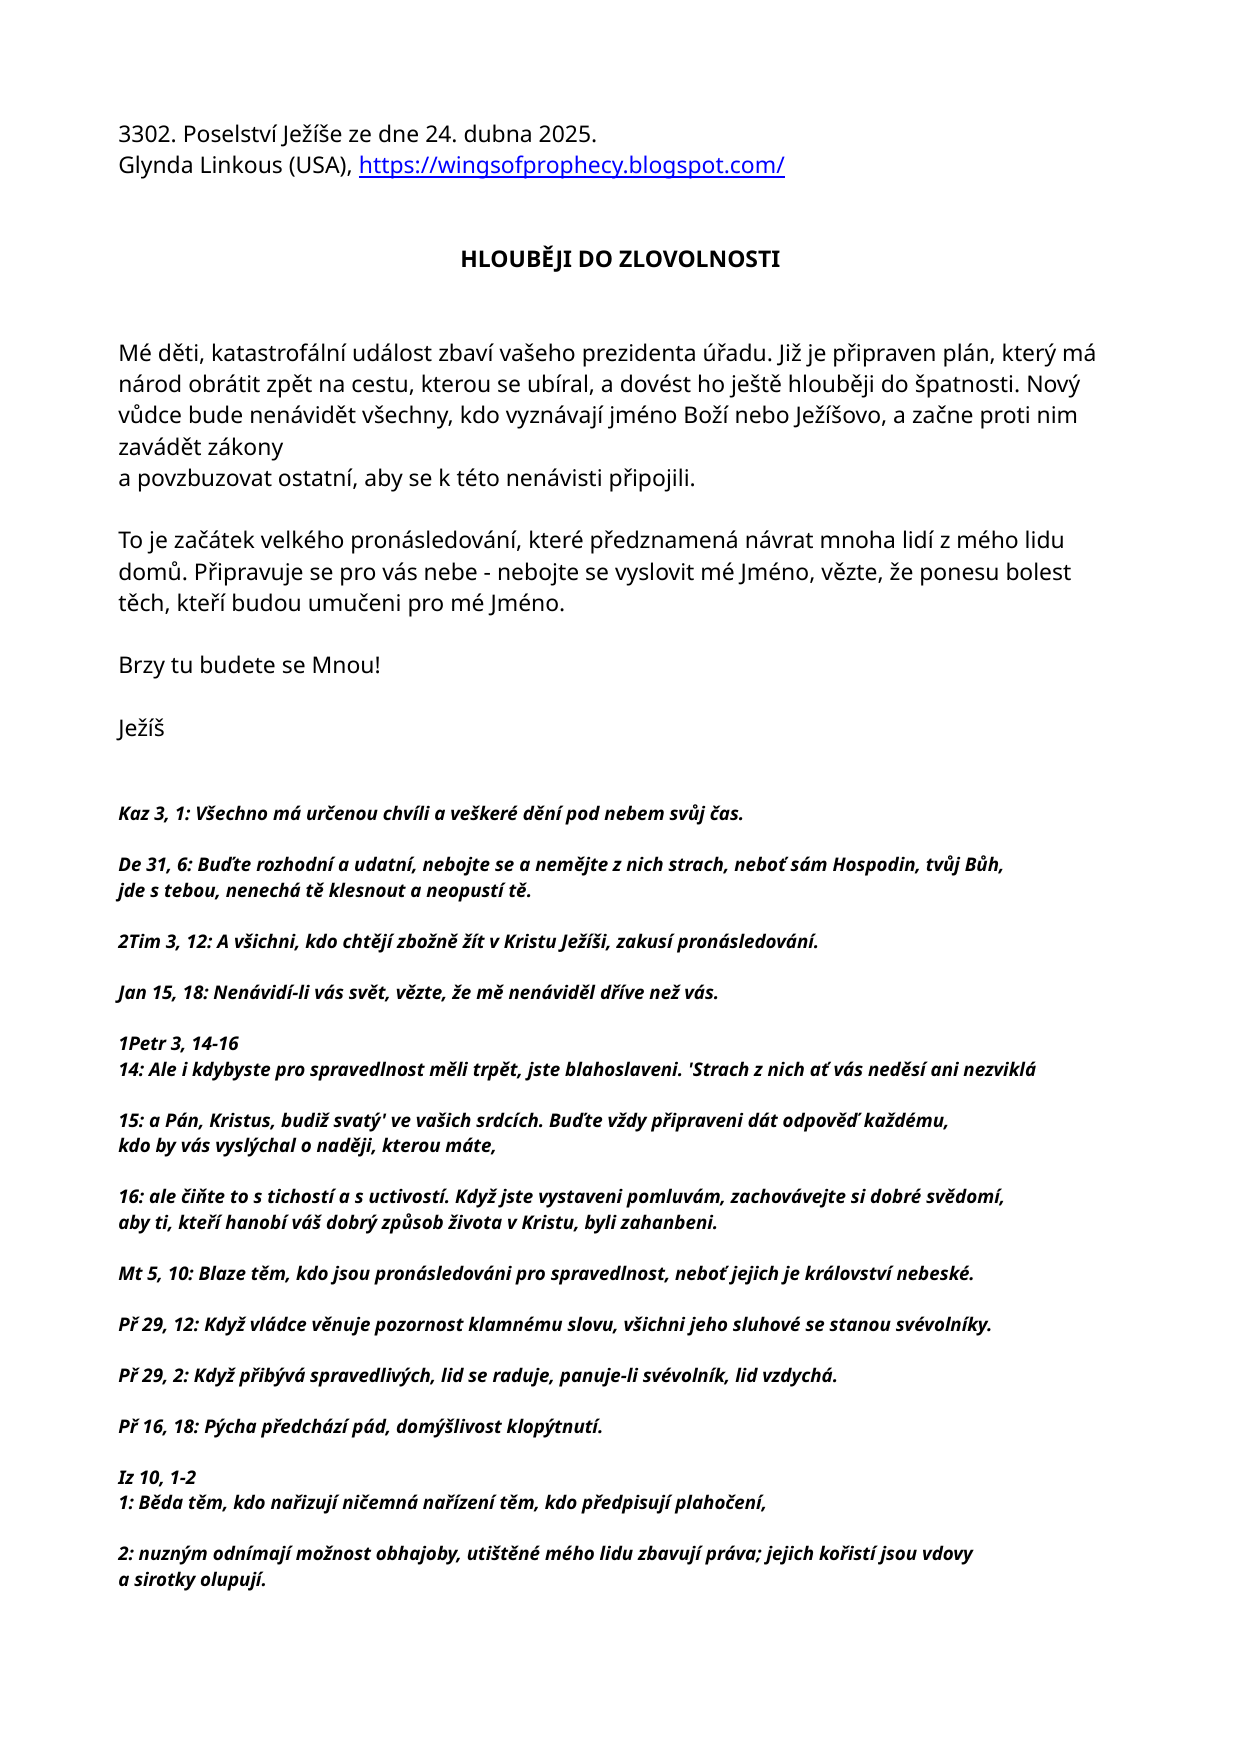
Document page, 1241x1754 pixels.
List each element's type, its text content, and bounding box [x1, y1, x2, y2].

text Jan 15, 18: Nenávidí-li vás svět, vězte, že mě nenáviděl dříve než vás. [118, 979, 1122, 1005]
text 2: nuzným odnímají možnost obhajoby, utištěné mého lidu zbavují práva; jejich kořistí jsou vdovy a sirotky olupují. [118, 1541, 1122, 1592]
text Př 16, 18: Pýcha předchází pád, domýšlivost klopýtnutí. [118, 1413, 1122, 1439]
text Př 29, 2: Když přibývá spravedlivých, lid se raduje, panuje-li svévolník, lid vzdychá. [118, 1362, 1122, 1388]
text 3302. Poselství Ježíše ze dne 24. dubna 2025. [118, 118, 1122, 149]
text Iz 10, 1-2 [118, 1464, 1122, 1490]
text Mé děti, katastrofální událost zbaví vašeho prezidenta úřadu. Již je připraven plán, který má národ obrátit zpět na cestu, kterou se ubíral, a dovést ho ještě hlouběji do špatnosti. Nový vůdce bude nenávidět všechny, kdo vyznávají jméno Boží nebo Ježíšovo, a začne proti nim zavádět zákony a povzbuzovat ostatní, aby se k této nenávisti připojili. [118, 337, 1122, 493]
text Glynda Linkous (USA), https://wingsofprophecy.blogspot.com/ [118, 149, 1122, 181]
text 14: Ale i kdybyste pro spravedlnost měli trpět, jste blahoslaveni. 'Strach z nich ať vás neděsí ani nezviklá [118, 1056, 1122, 1081]
text Př 29, 12: Když vládce věnuje pozornost klamnému slovu, všichni jeho sluhové se stanou svévolníky. [118, 1311, 1122, 1337]
text 1: Běda těm, kdo nařizují ničemná nařízení těm, kdo předpisují plahočení, [118, 1490, 1122, 1515]
text HLOUBĚJI DO ZLOVOLNOSTI [118, 243, 1122, 274]
text 16: ale čiňte to s tichostí a s uctivostí. Když jste vystaveni pomluvám, zachovávejte si dobré svědomí, aby ti, kteří hanobí váš dobrý způsob života v Kristu, byli zahanbeni. [118, 1183, 1122, 1234]
text Mt 5, 10: Blaze těm, kdo jsou pronásledováni pro spravedlnost, neboť jejich je království nebeské. [118, 1260, 1122, 1286]
text De 31, 6: Buďte rozhodní a udatní, nebojte se a nemějte z nich strach, neboť sám Hospodin, tvůj Bůh, jde s tebou, nenechá tě klesnout a neopustí tě. [118, 852, 1122, 903]
text 15: a Pán, Kristus, budiž svatý' ve vašich srdcích. Buďte vždy připraveni dát odpověď každému, kdo by vás vyslýchal o naději, kterou máte, [118, 1107, 1122, 1158]
text 1Petr 3, 14-16 [118, 1030, 1122, 1056]
text Brzy tu budete se Mnou! [118, 649, 1122, 681]
text 2Tim 3, 12: A všichni, kdo chtějí zbožně žít v Kristu Ježíši, zakusí pronásledování. [118, 928, 1122, 954]
text Ježíš [118, 712, 1122, 743]
text To je začátek velkého pronásledování, které předznamená návrat mnoha lidí z mého lidu domů. Připravuje se pro vás nebe - nebojte se vyslovit mé Jméno, vězte, že ponesu bolest těch, kteří budou umučeni pro mé Jméno. [118, 524, 1122, 618]
text Kaz 3, 1: Všechno má určenou chvíli a veškeré dění pod nebem svůj čas. [118, 801, 1122, 826]
